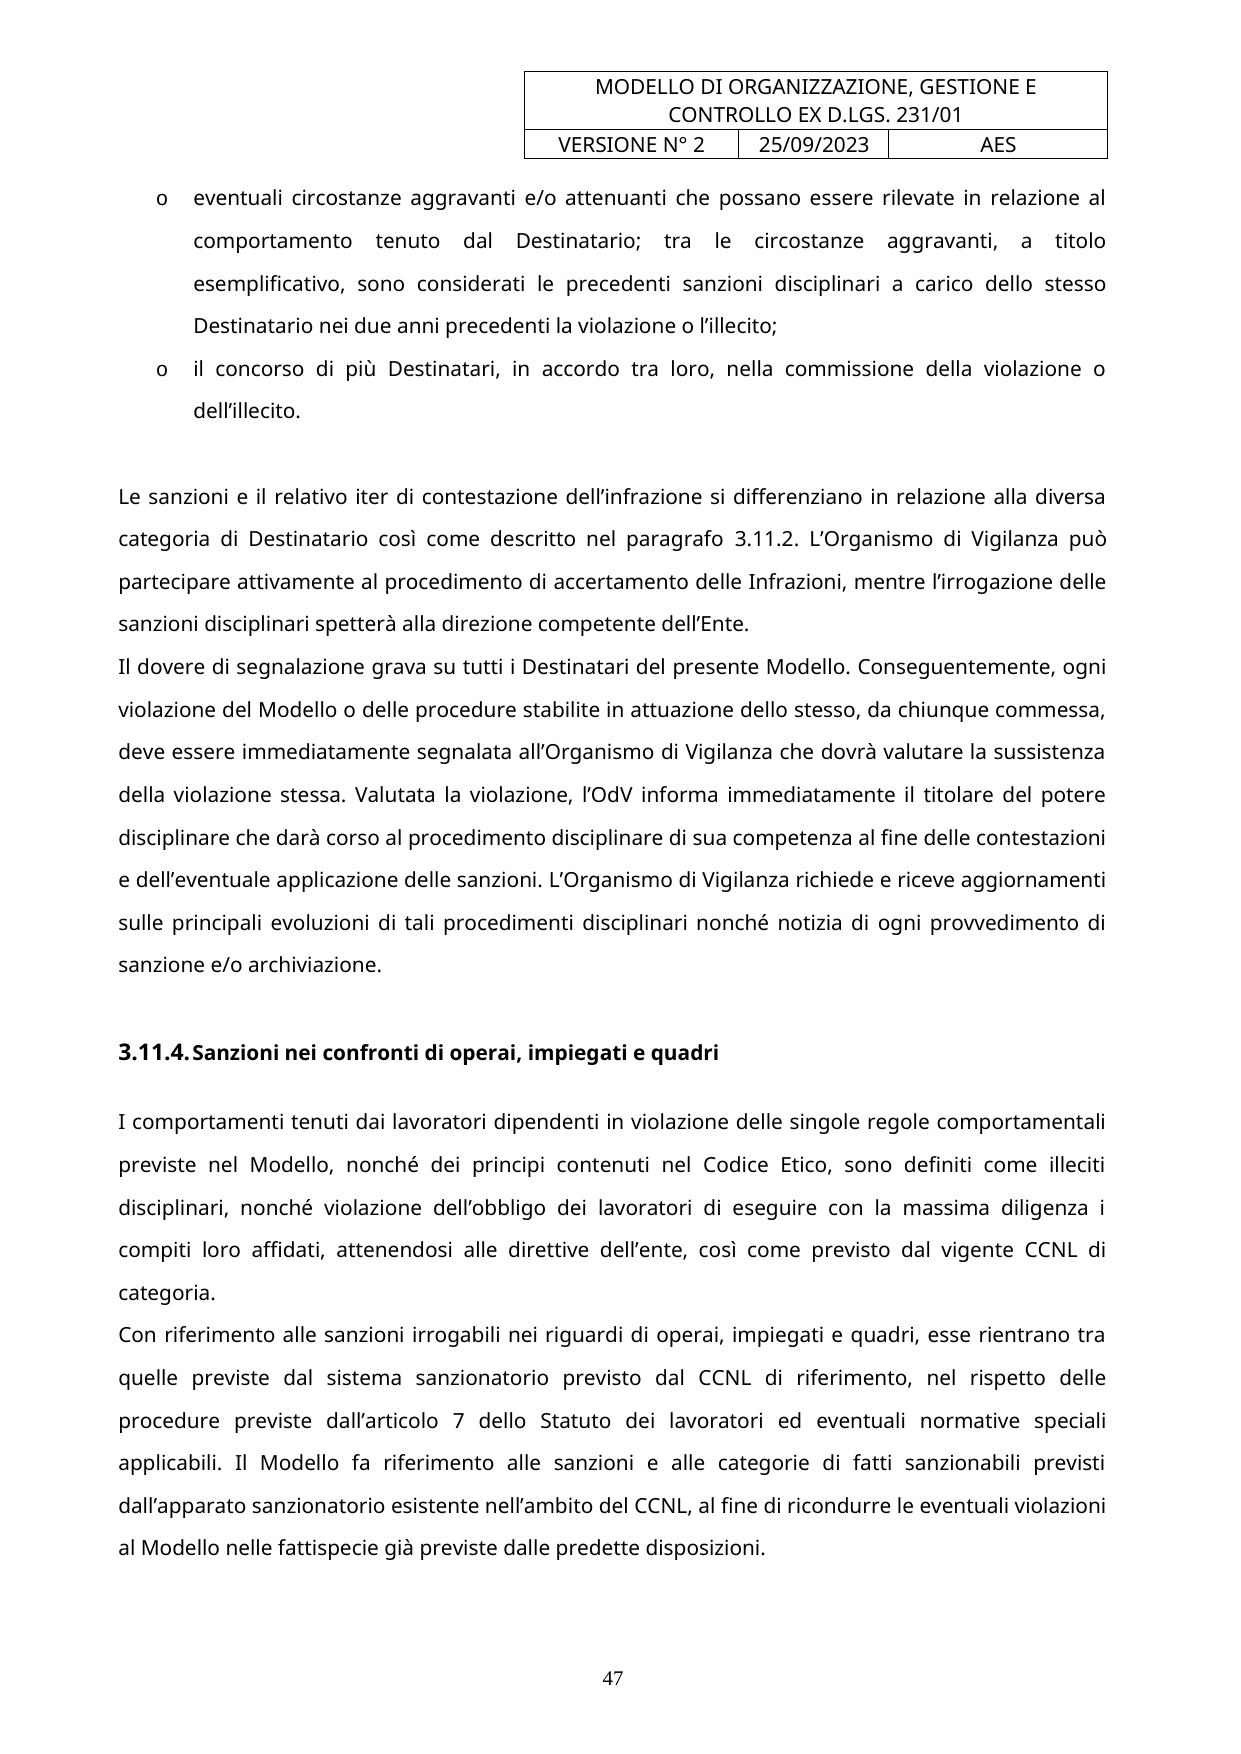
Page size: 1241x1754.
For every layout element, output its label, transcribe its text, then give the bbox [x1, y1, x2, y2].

list eventuali circostanze aggravanti e/o attenuanti che possano essere rilevate in relazione al comportamento tenuto dal Destinatario; tra le circostanze aggravanti, a titolo esemplificativo, sono considerati le precedenti sanzioni disciplinari a carico dello stesso Destinatario nei due anni precedenti la violazione o l’illecito; [156, 183, 1107, 340]
text Il dovere di segnalazione grava su tutti i Destinatari del presente Modello. Conseguentemente, ogni violazione del Modello o delle procedure stabilite in attuazione dello stesso, da chiunque commessa, deve essere immediatamente segnalata all’Organismo di Vigilanza che dovrà valutare la sussistenza della violazione stessa. Valutata la violazione, l’OdV informa immediatamente il titolare del potere disciplinare che darà corso al procedimento disciplinare di sua competenza al fine delle contestazioni e dell’eventuale applicazione delle sanzioni. L’Organismo di Vigilanza richiede e riceve aggiornamenti sulle principali evoluzioni di tali procedimenti disciplinari nonché notizia di ogni provvedimento di sanzione e/o archiviazione. [118, 652, 1107, 979]
text I comportamenti tenuti dai lavoratori dipendenti in violazione delle singole regole comportamentali previste nel Modello, nonché dei principi contenuti nel Codice Etico, sono definiti come illeciti disciplinari, nonché violazione dell’obbligo dei lavoratori di eseguire con la massima diligenza i compiti loro affidati, attenendosi alle direttive dell’ente, così come previsto dal vigente CCNL di categoria. [118, 1107, 1107, 1306]
text Con riferimento alle sanzioni irrogabili nei riguardi di operai, impiegati e quadri, esse rientrano tra quelle previste dal sistema sanzionatorio previsto dal CCNL di riferimento, nel rispetto delle procedure previste dall’articolo 7 dello Statuto dei lavoratori ed eventuali normative speciali applicabili. Il Modello fa riferimento alle sanzioni e alle categorie di fatti sanzionabili previsti dall’apparato sanzionatorio esistente nell’ambito del CCNL, al fine di ricondurre le eventuali violazioni al Modello nelle fattispecie già previste dalle predette disposizioni. [118, 1321, 1107, 1562]
subtitle Sanzioni nei confronti di operai, impiegati e quadri [118, 1036, 1107, 1067]
list il concorso di più Destinatari, in accordo tra loro, nella commissione della violazione o dell’illecito. [156, 354, 1107, 425]
text Le sanzioni e il relativo iter di contestazione dell’infrazione si differenziano in relazione alla diversa categoria di Destinatario così come descritto nel paragrafo 3.11.2. L’Organismo di Vigilanza può partecipare attivamente al procedimento di accertamento delle Infrazioni, mentre l’irrogazione delle sanzioni disciplinari spetterà alla direzione competente dell’Ente. [118, 482, 1107, 638]
